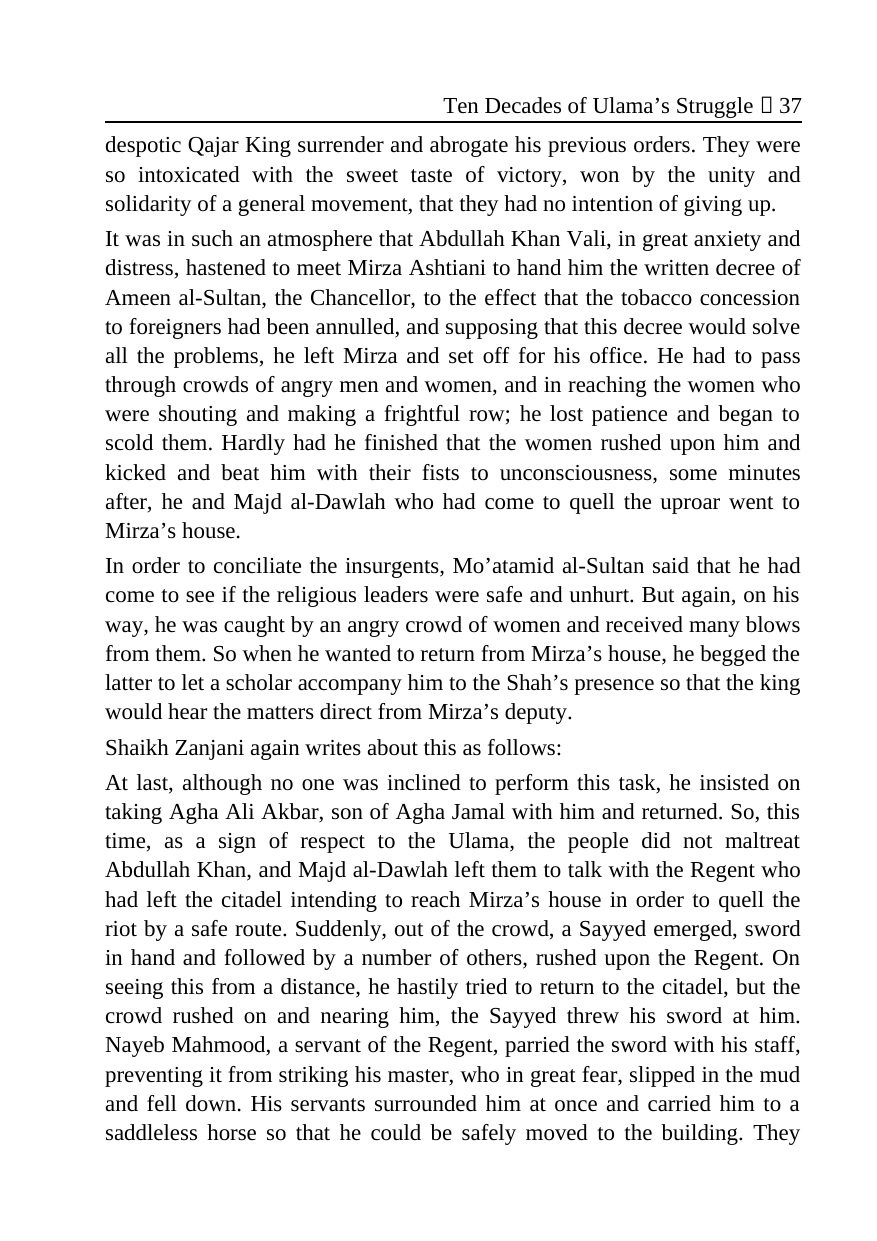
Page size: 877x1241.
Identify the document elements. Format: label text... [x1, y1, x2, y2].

text It was in such an atmosphere that Abdullah Khan Vali, in great anxiety and distress, hastened to meet Mirza Ashtiani to hand him the written decree of Ameen al-Sultan, the Chancellor, to the effect that the tobacco concession to foreigners had been annulled, and supposing that this decree would solve all the problems, he left Mirza and set off for his office. He had to pass through crowds of angry men and women, and in reaching the women who were shouting and making a frightful row; he lost patience and began to scold them. Hardly had he finished that the women rushed upon him and kicked and beat him with their fists to unconsciousness, some minutes after, he and Majd al-Dawlah who had come to quell the uproar went to Mirza’s house. [105, 223, 802, 544]
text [105, 129, 802, 217]
text In order to conciliate the insurgents, Mo’atamid al-Sultan said that he had come to see if the religious leaders were safe and unhurt. But again, on his way, he was caught by an angry crowd of women and received many blows from them. So when he wanted to return from Mirza’s house, he begged the latter to let a scholar accompany him to the Shah’s presence so that the king would hear the matters direct from Mirza’s deputy. [105, 550, 802, 725]
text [105, 767, 802, 1146]
text Shaikh Zanjani again writes about this as follows: [105, 732, 802, 761]
